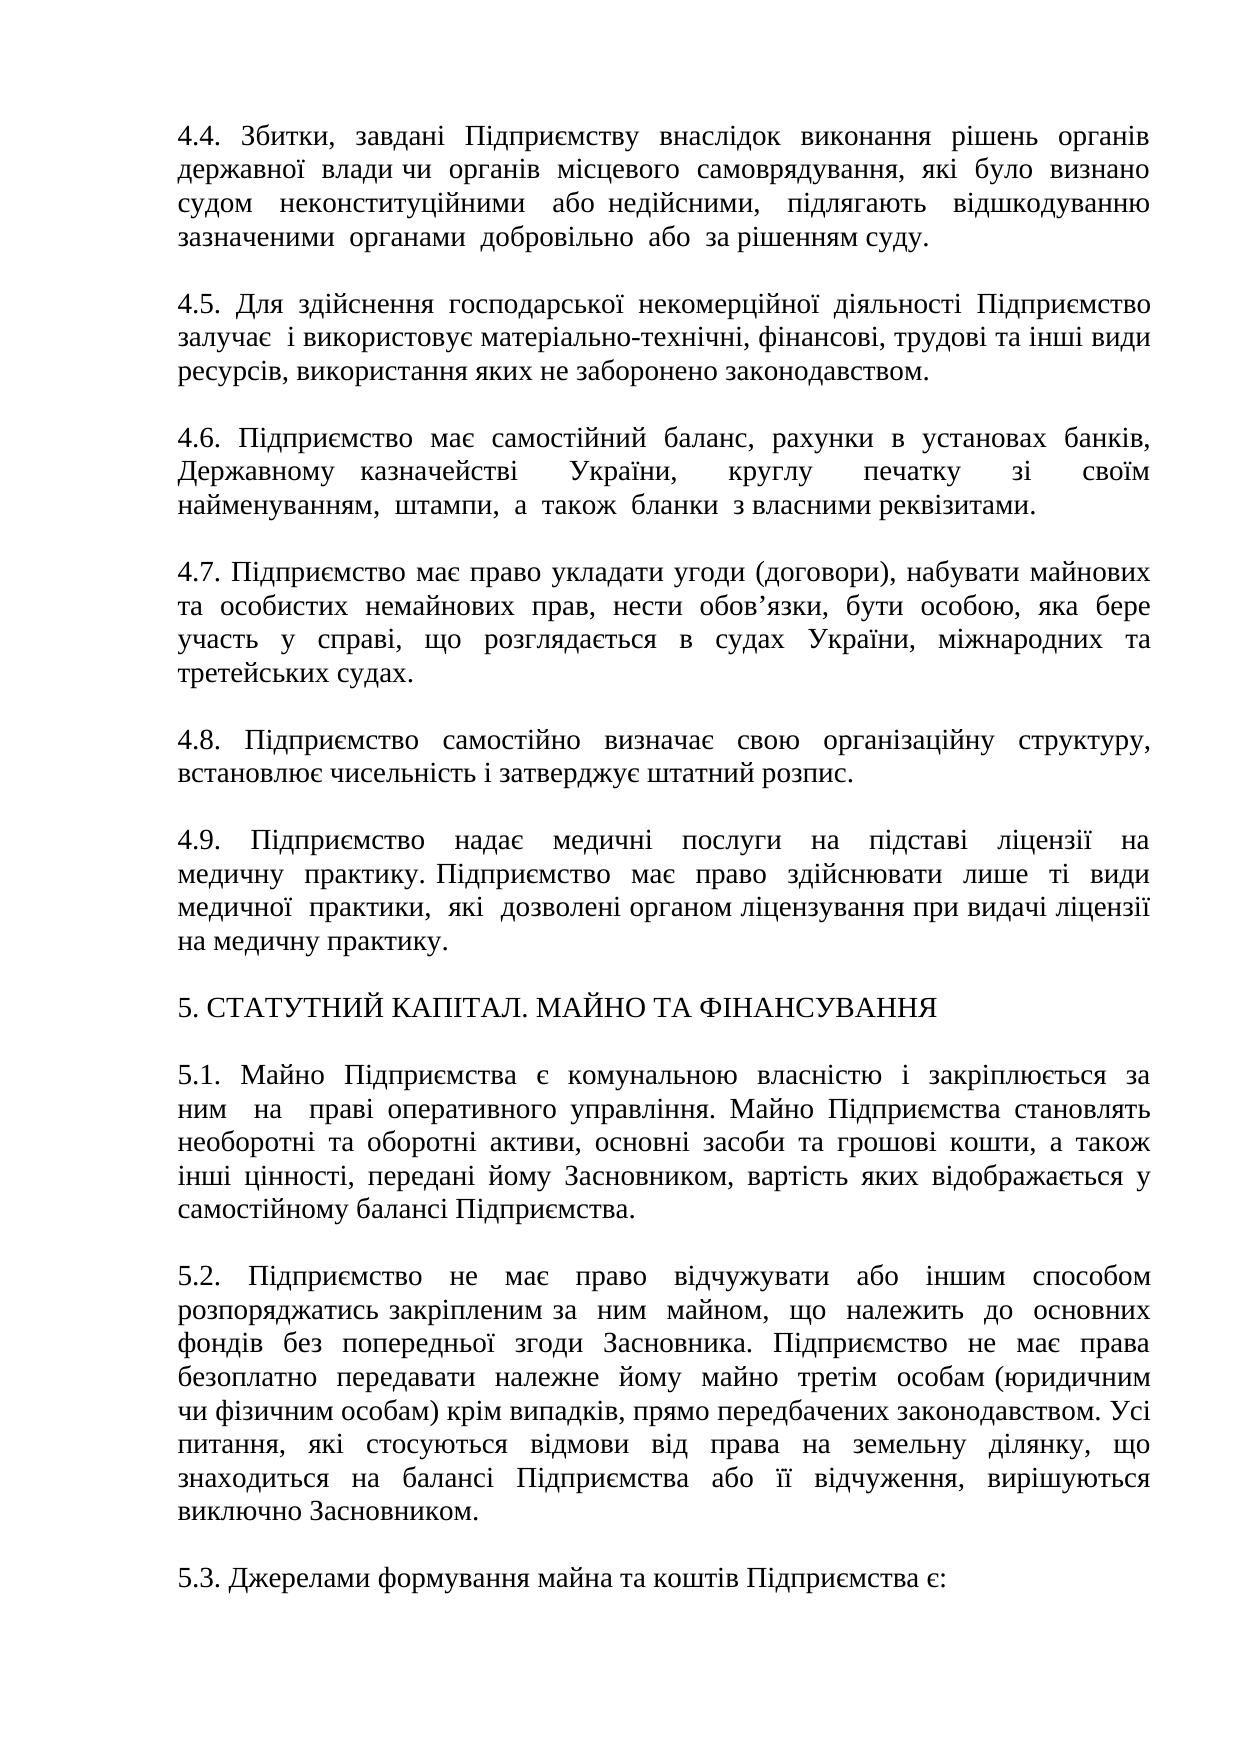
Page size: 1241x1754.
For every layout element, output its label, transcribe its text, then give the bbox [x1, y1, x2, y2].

text 5.2. Підприємство не має право відчужувати або іншим способом розпоряджатись закріпленим за ним майном, що належить до основних фондів без попередньої згоди Засновника. Підприємство не має права безоплатно передавати належне йому майно третім особам (юридичним чи фізичним особам) крім випадків, прямо передбачених законодавством. Усі питання, які стосуються відмови від права на земельну ділянку, що знаходиться на балансі Підприємства або її відчуження, вирішуються виключно Засновником. [177, 1258, 1152, 1527]
text 4.6. Підприємство має самостійний баланс, рахунки в установах банків, Державному казначействі України, круглу печатку зі своїм найменуванням, штампи, а також бланки з власними реквізитами. [177, 420, 1152, 521]
text 4.5. Для здійснення господарської некомерційної діяльності Підприємство залучає і використовує матеріально-технічні, фінансові, трудові та інші види ресурсів, використання яких не заборонено законодавством. [177, 286, 1152, 386]
text 4.9. Підприємство надає медичні послуги на підставі ліцензії на медичну практику. Підприємство має право здійснювати лише ті види медичної практики, які дозволені органом ліцензування при видачі ліцензії на медичну практику. [177, 822, 1152, 957]
text 5.1. Майно Підприємства є комунальною власністю і закріплюється за ним на праві оперативного управління. Майно Підприємства становлять необоротні та оборотні активи, основні засоби та грошові кошти, а також інші цінності, передані йому Засновником, вартість яких відображається у самостійному балансі Підприємства. [177, 1057, 1152, 1225]
text 5.3. Джерелами формування майна та коштів Підприємства є: [177, 1560, 1152, 1594]
text 4.4. Збитки, завдані Підприємству внаслідок виконання рішень органів державної влади чи органів місцевого самоврядування, які було визнано судом неконституційними або недійсними, підлягають відшкодуванню зазначеними органами добровільно або за рішенням суду. [177, 118, 1152, 252]
text 5. СТАТУТНИЙ КАПІТАЛ. МАЙНО ТА ФІНАНСУВАННЯ [177, 990, 1152, 1024]
text 4.8. Підприємство самостійно визначає свою організаційну структуру, встановлює чисельність і затверджує штатний розпис. [177, 722, 1152, 789]
text 4.7. Підприємство має право укладати угоди (договори), набувати майнових та особистих немайнових прав, нести обов’язки, бути особою, яка бере участь у справі, що розглядається в судах України, міжнародних та третейських судах. [177, 554, 1152, 688]
